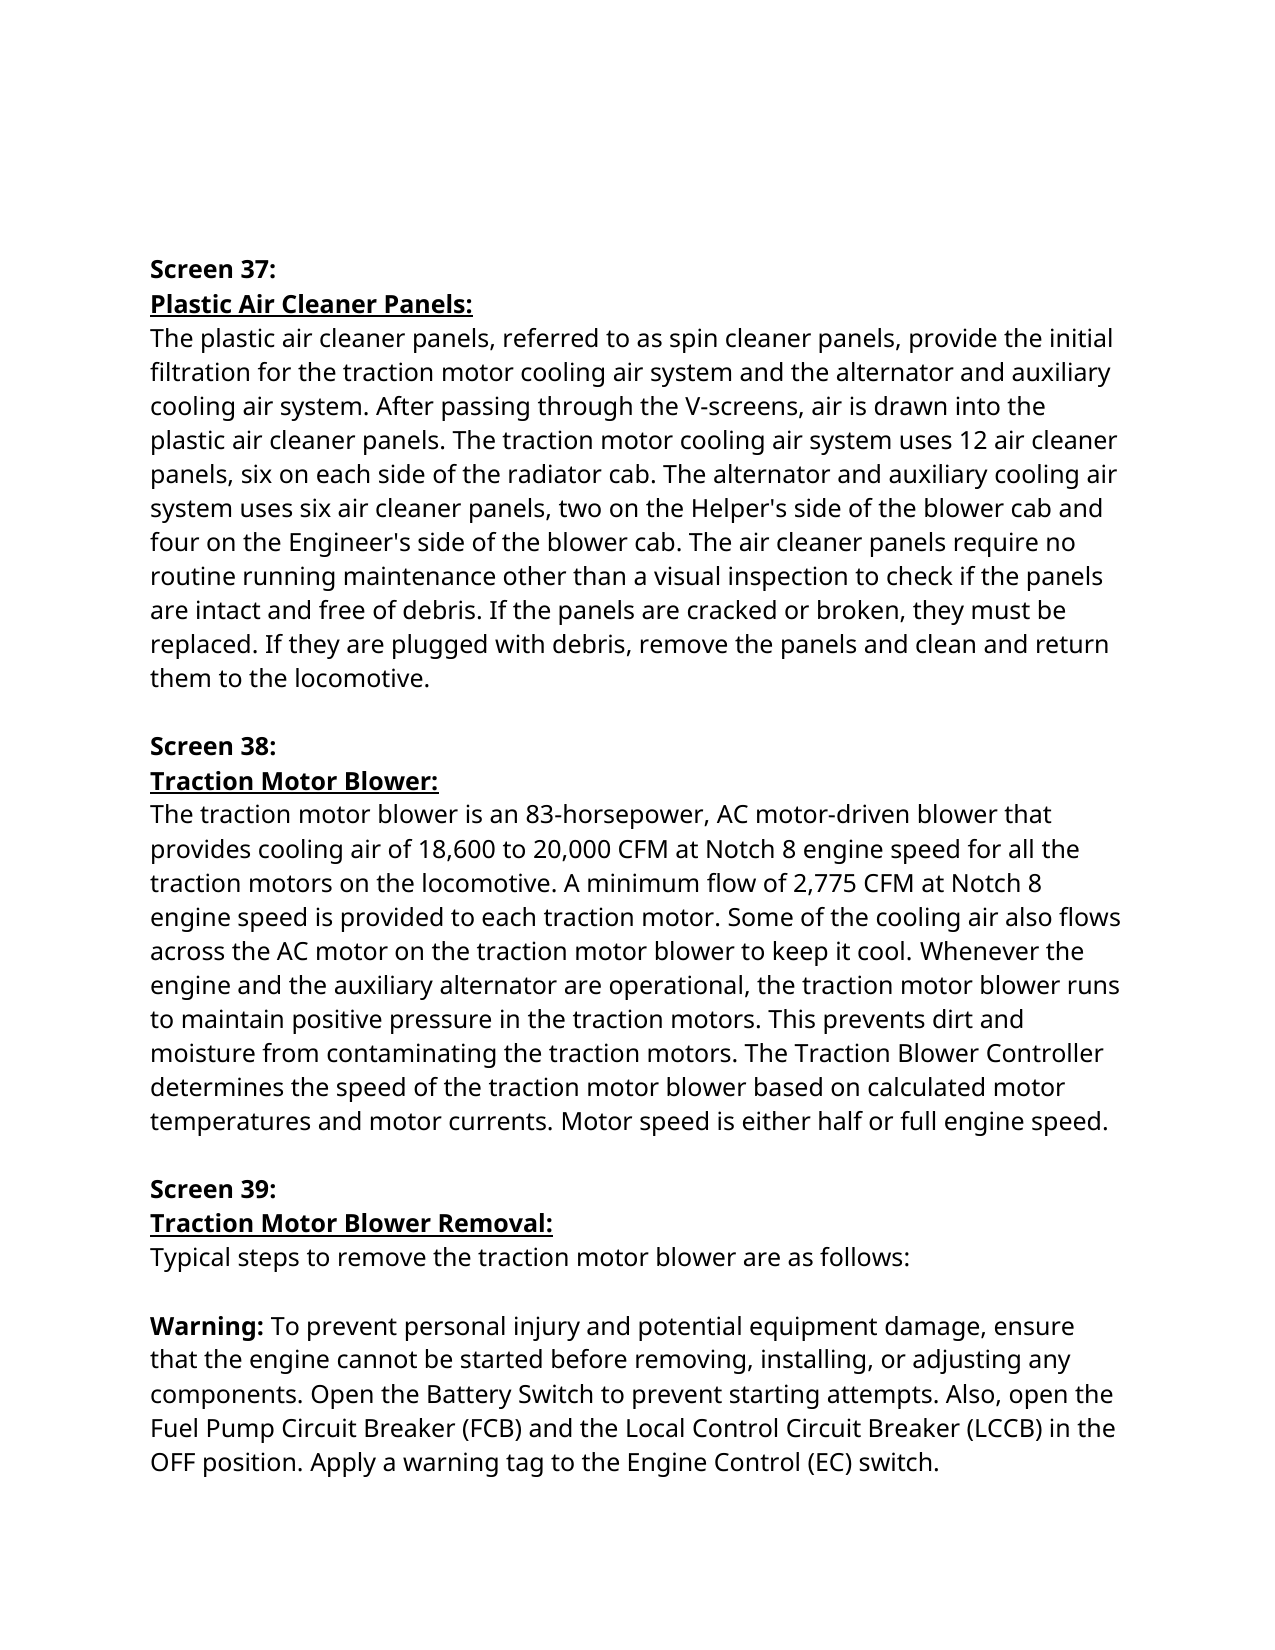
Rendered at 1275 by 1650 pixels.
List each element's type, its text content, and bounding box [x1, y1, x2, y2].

text Plastic Air Cleaner Panels: [150, 286, 1125, 320]
text The plastic air cleaner panels, referred to as spin cleaner panels, provide the initial filtration for the traction motor cooling air system and the alternator and auxiliary cooling air system. After passing through the V-screens, air is drawn into the plastic air cleaner panels. The traction motor cooling air system uses 12 air cleaner panels, six on each side of the radiator cab. The alternator and auxiliary cooling air system uses six air cleaner panels, two on the Helper's side of the blower cab and four on the Engineer's side of the blower cab. The air cleaner panels require no routine running maintenance other than a visual inspection to check if the panels are intact and free of debris. If the panels are cracked or broken, they must be replaced. If they are plugged with debris, remove the panels and clean and return them to the locomotive. [150, 320, 1125, 695]
text Screen 38: [150, 729, 1125, 763]
text The traction motor blower is an 83-horsepower, AC motor-driven blower that provides cooling air of 18,600 to 20,000 CFM at Notch 8 engine speed for all the traction motors on the locomotive. A minimum flow of 2,775 CFM at Notch 8 engine speed is provided to each traction motor. Some of the cooling air also flows across the AC motor on the traction motor blower to keep it cool. Whenever the engine and the auxiliary alternator are operational, the traction motor blower runs to maintain positive pressure in the traction motors. This prevents dirt and moisture from contaminating the traction motors. The Traction Blower Controller determines the speed of the traction motor blower based on calculated motor temperatures and motor currents. Motor speed is either half or full engine speed. [150, 797, 1125, 1138]
text Screen 37: [150, 252, 1125, 286]
text Traction Motor Blower: [150, 763, 1125, 797]
text Traction Motor Blower Removal: [150, 1206, 1125, 1240]
text Warning: To prevent personal injury and potential equipment damage, ensure that the engine cannot be started before removing, installing, or adjusting any components. Open the Battery Switch to prevent starting attempts. Also, open the Fuel Pump Circuit Breaker (FCB) and the Local Control Circuit Breaker (LCCB) in the OFF position. Apply a warning tag to the Engine Control (EC) switch. [150, 1308, 1125, 1478]
text Screen 39: [150, 1172, 1125, 1206]
text Typical steps to remove the traction motor blower are as follows: [150, 1240, 1125, 1274]
